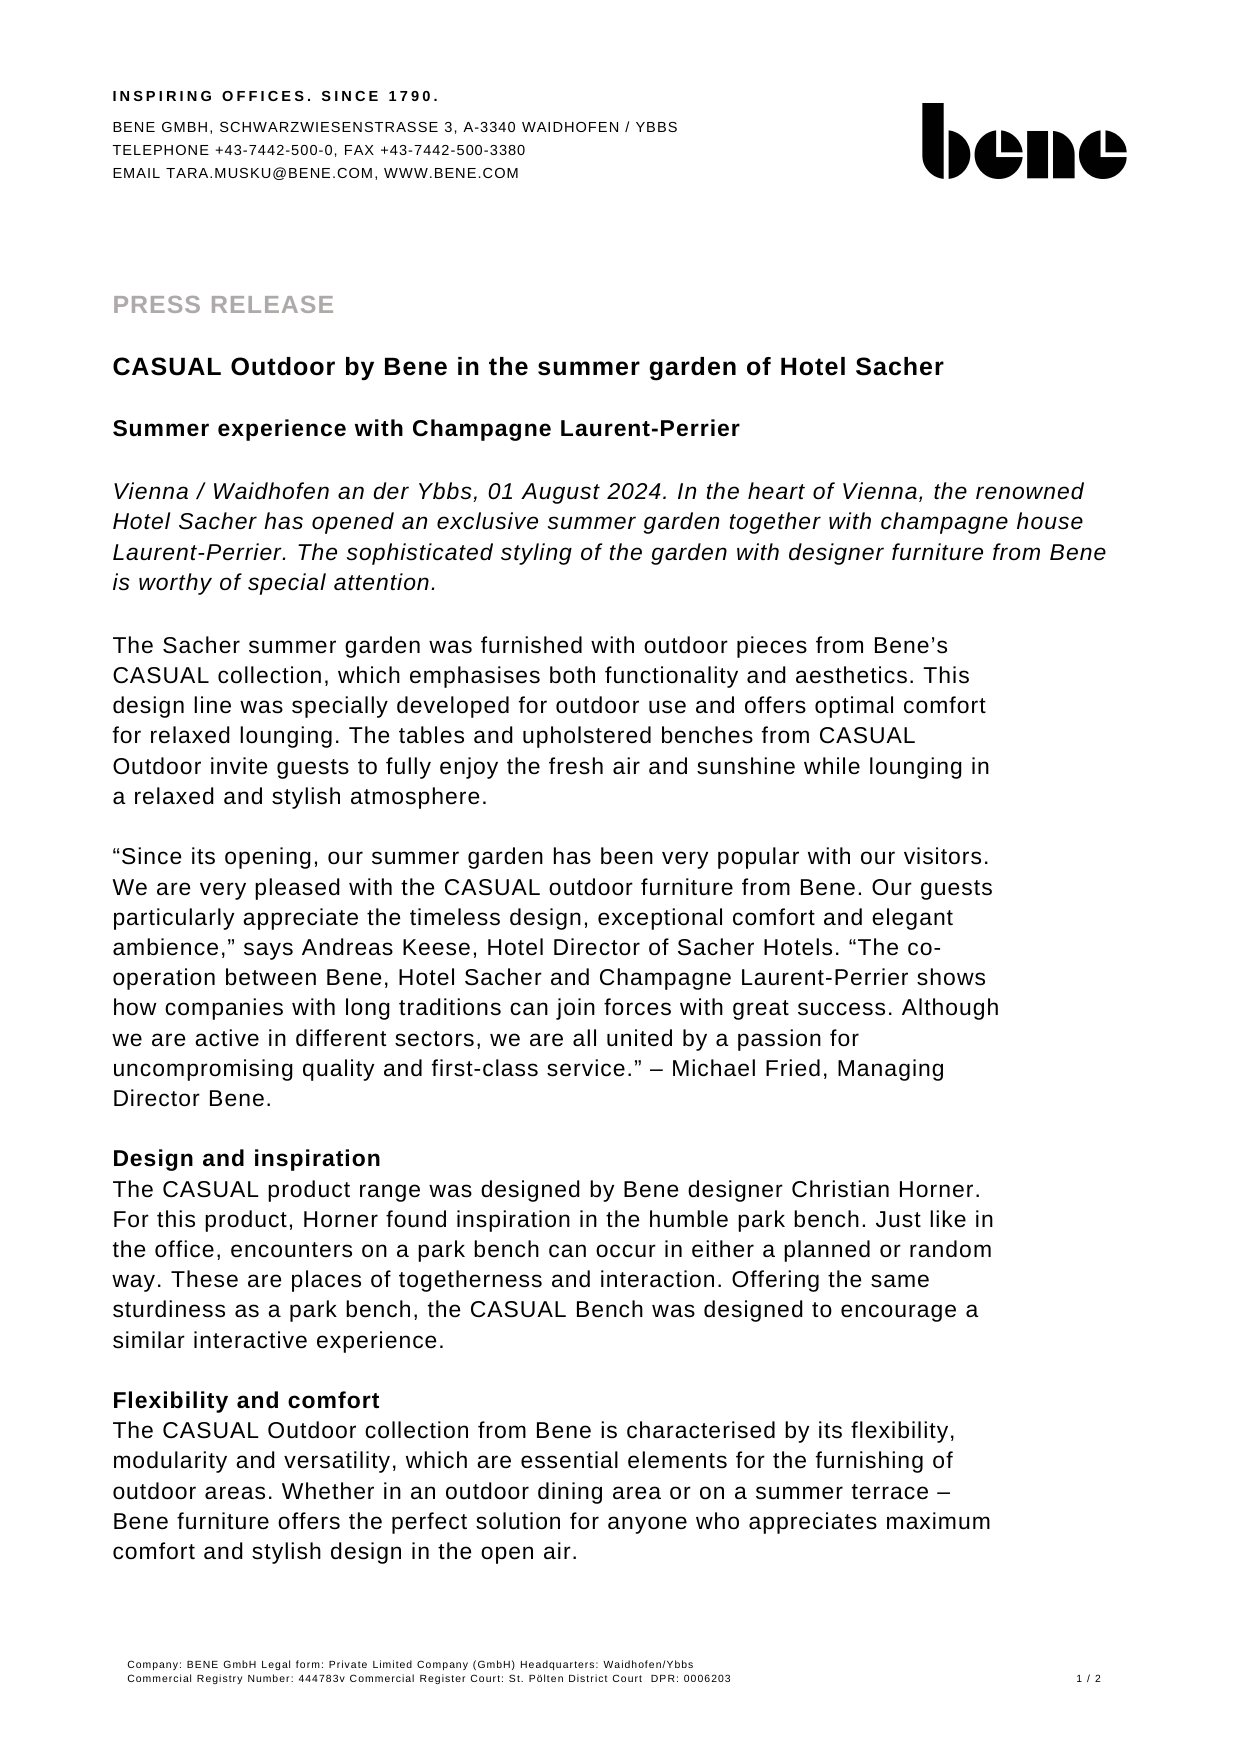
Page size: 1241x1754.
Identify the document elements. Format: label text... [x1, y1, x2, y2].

text “Since its opening, our summer garden has been very popular with our visitors. We are very pleased with the CASUAL outdoor furniture from Bene. Our guests particularly appreciate the timeless design, exceptional comfort and elegant ambience,” says Andreas Keese, Hotel Director of Sacher Hotels. “The co-operation between Bene, Hotel Sacher and Champagne Laurent-Perrier shows how companies with long traditions can join forces with great success. Although we are active in different sectors, we are all united by a passion for uncompromising quality and first-class service.” – Michael Fried, Managing Director Bene. [112, 843, 1009, 1111]
text The CASUAL product range was designed by Bene designer Christian Horner. For this product, Horner found inspiration in the humble park bench. Just like in the office, encounters on a park bench can occur in either a planned or random way. These are places of togetherness and interaction. Offering the same sturdiness as a park bench, the CASUAL Bench was designed to encourage a similar interactive experience. [112, 1176, 1009, 1353]
text Summer experience with Champagne Laurent-Perrier [112, 415, 1131, 441]
text Design and inspiration [112, 1145, 1009, 1172]
text Flexibility and comfort [112, 1387, 1009, 1413]
text PRESS RELEASE [112, 290, 1009, 318]
text The Sacher summer garden was furnished with outdoor pieces from Bene’s CASUAL collection, which emphasises both functionality and aesthetics. This design line was specially developed for outdoor use and offers optimal comfort for relaxed lounging. The tables and upholstered benches from CASUAL Outdoor invite guests to fully enjoy the fresh air and sunshine while lounging in a relaxed and stylish atmosphere. [112, 632, 1009, 809]
text The CASUAL Outdoor collection from Bene is characterised by its flexibility, modularity and versatility, which are essential elements for the furnishing of outdoor areas. Whether in an outdoor dining area or on a summer terrace – Bene furniture offers the perfect solution for anyone who appreciates maximum comfort and stylish design in the open air. [112, 1417, 1009, 1564]
picture [922, 103, 1127, 179]
text CASUAL Outdoor by Bene in the summer garden of Hotel Sacher [112, 352, 1131, 380]
text Vienna / Waidhofen an der Ybbs, 01 August 2024. In the heart of Vienna, the renowned Hotel Sacher has opened an exclusive summer garden together with champagne house Laurent-Perrier. The sophisticated styling of the garden with designer furniture from Bene is worthy of special attention. [112, 478, 1131, 595]
